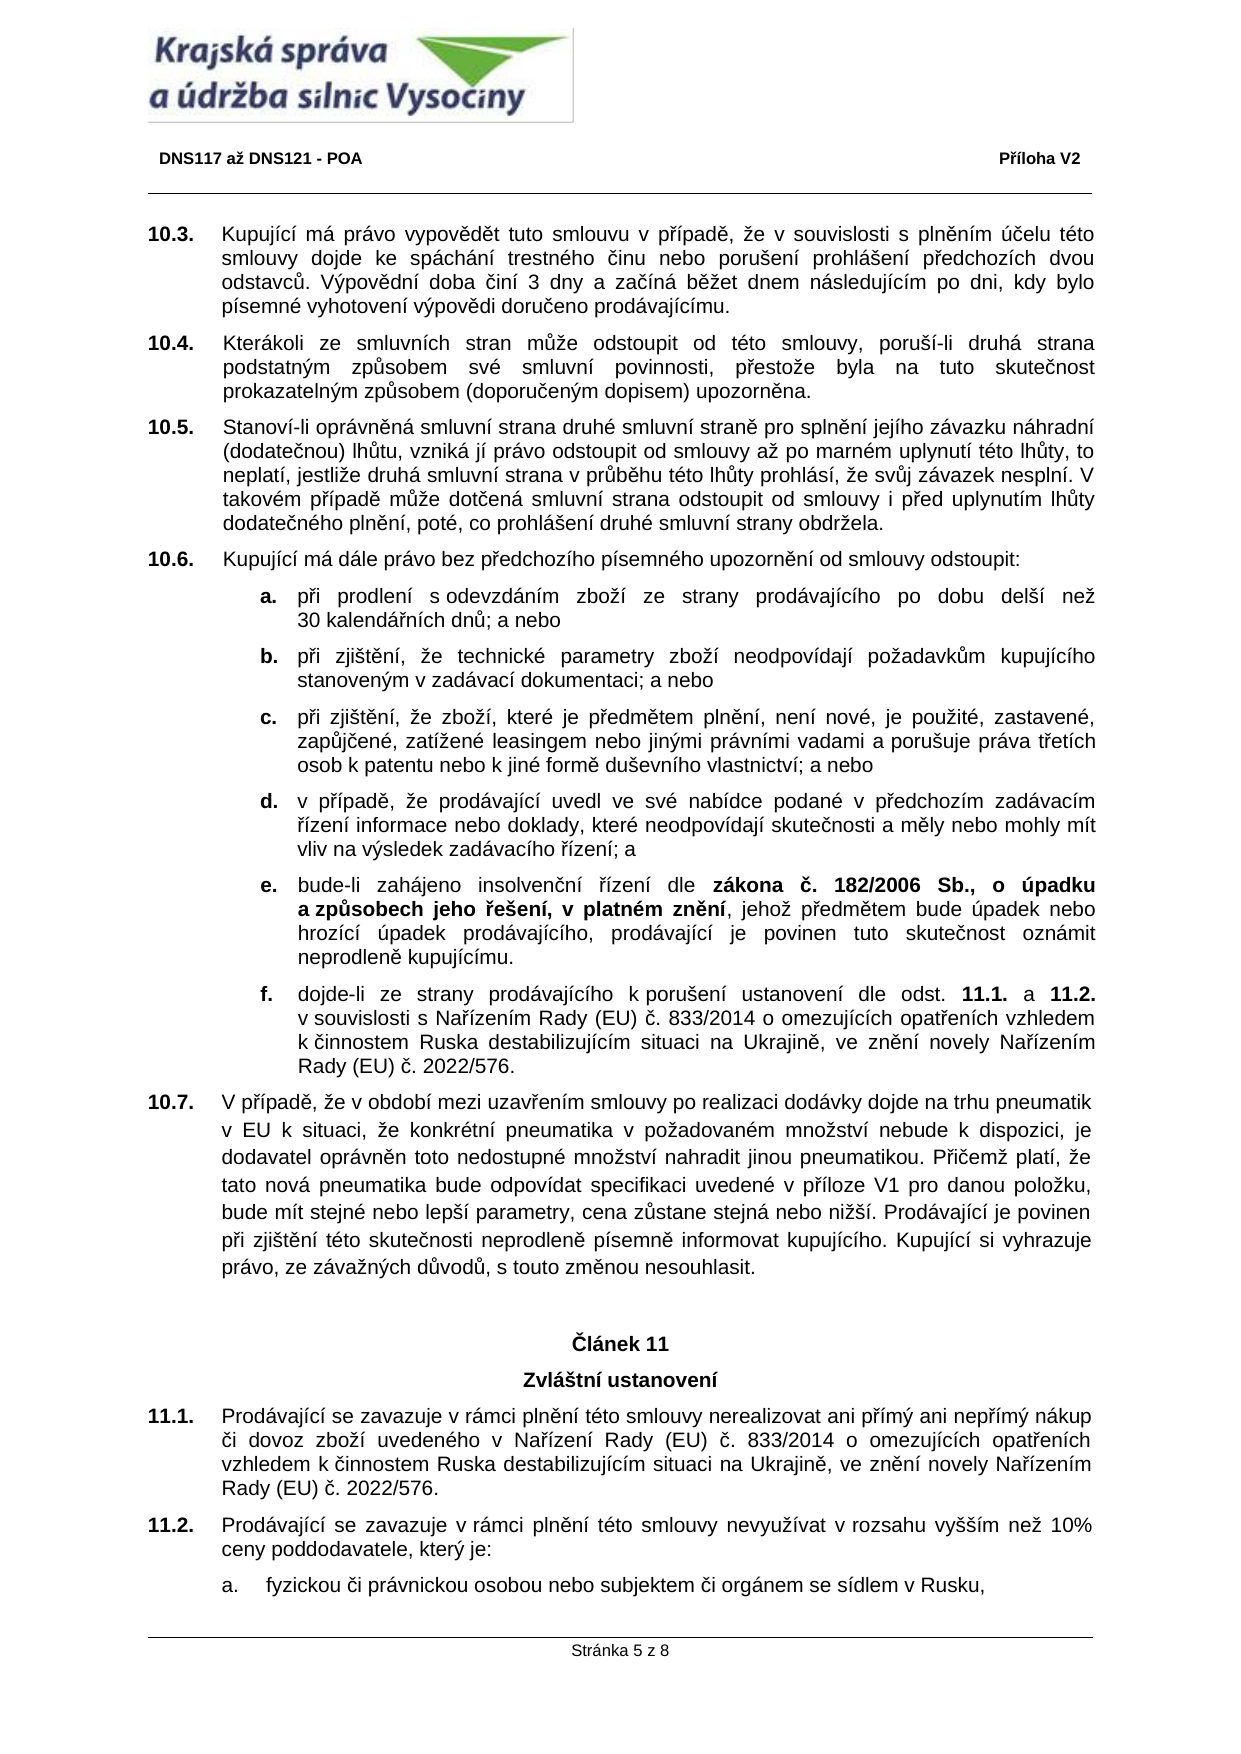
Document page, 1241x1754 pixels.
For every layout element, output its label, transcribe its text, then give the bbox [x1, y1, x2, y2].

picture [147, 28, 574, 124]
text Článek 11 [148, 1331, 1093, 1355]
list při zjištění, že zboží, které je předmětem plnění, není nové, je použité, zastavené, zapůjčené, zatížené leasingem nebo jinými právními vadami a porušuje práva třetích osob k patentu nebo k jiné formě duševního vlastnictví; a nebo [260, 704, 1096, 776]
list při zjištění, že technické parametry zboží neodpovídají požadavkům kupujícího stanoveným v zadávací dokumentaci; a nebo [260, 644, 1096, 692]
text Zvláštní ustanovení [148, 1368, 1093, 1392]
list Prodávající se zavazuje v rámci plnění této smlouvy nerealizovat ani přímý ani nepřímý nákup či dovoz zboží uvedeného v Nařízení Rady (EU) č. 833/2014 o omezujících opatřeních vzhledem k činnostem Ruska destabilizujícím situaci na Ukrajině, ve znění novely Nařízením Rady (EU) č. 2022/576. [148, 1404, 1093, 1500]
list fyzickou či právnickou osobou nebo subjektem či orgánem se sídlem v Rusku, [221, 1573, 1093, 1597]
list Stanoví-li oprávněná smluvní strana druhé smluvní straně pro splnění jejího závazku náhradní (dodatečnou) lhůtu, vzniká jí právo odstoupit od smlouvy až po marném uplynutí této lhůty, to neplatí, jestliže druhá smluvní strana v průběhu této lhůty prohlásí, že svůj závazek nesplní. V takovém případě může dotčená smluvní strana odstoupit od smlouvy i před uplynutím lhůty dodatečného plnění, poté, co prohlášení druhé smluvní strany obdržela. [148, 415, 1096, 535]
list V případě, že v období mezi uzavřením smlouvy po realizaci dodávky dojde na trhu pneumatik v EU k situaci, že konkrétní pneumatika v požadovaném množství nebude k dispozici, je dodavatel oprávněn toto nedostupné množství nahradit jinou pneumatikou. Přičemž platí, že tato nová pneumatika bude odpovídat specifikaci uvedené v příloze V1 pro danou položku, bude mít stejné nebo lepší parametry, cena zůstane stejná nebo nižší. Prodávající je povinen při zjištění této skutečnosti neprodleně písemně informovat kupujícího. Kupující si vyhrazuje právo, ze závažných důvodů, s touto změnou nesouhlasit. [148, 1090, 1093, 1279]
list Kupující má právo vypovědět tuto smlouvu v případě, že v souvislosti s plněním účelu této smlouvy dojde ke spáchání trestného činu nebo porušení prohlášení předchozích dvou odstavců. Výpovědní doba činí 3 dny a začíná běžet dnem následujícím po dni, kdy bylo písemné vyhotovení výpovědi doručeno prodávajícímu. [148, 222, 1096, 318]
list při prodlení s odevzdáním zboží ze strany prodávajícího po dobu delší než 30 kalendářních dnů; a nebo [260, 584, 1096, 632]
list dojde-li ze strany prodávajícího k porušení ustanovení dle odst. 11.1. a 11.2. v souvislosti s Nařízením Rady (EU) č. 833/2014 o omezujících opatřeních vzhledem k činnostem Ruska destabilizujícím situaci na Ukrajině, ve znění novely Nařízením Rady (EU) č. 2022/576. [260, 982, 1096, 1077]
list v případě, že prodávající uvedl ve své nabídce podané v předchozím zadávacím řízení informace nebo doklady, které neodpovídají skutečnosti a měly nebo mohly mít vliv na výsledek zadávacího řízení; a [260, 789, 1096, 861]
list Kterákoli ze smluvních stran může odstoupit od této smlouvy, poruší-li druhá strana podstatným způsobem své smluvní povinnosti, přestože byla na tuto skutečnost prokazatelným způsobem (doporučeným dopisem) upozorněna. [148, 331, 1096, 402]
list Prodávající se zavazuje v rámci plnění této smlouvy nevyužívat v rozsahu vyšším než 10% ceny poddodavatele, který je: [148, 1513, 1093, 1561]
list bude-li zahájeno insolvenční řízení dle zákona č. 182/2006 Sb., o úpadku a způsobech jeho řešení, v platném znění, jehož předmětem bude úpadek nebo hrozící úpadek prodávajícího, prodávající je povinen tuto skutečnost oznámit neprodleně kupujícímu. [260, 873, 1096, 969]
list Kupující má dále právo bez předchozího písemného upozornění od smlouvy odstoupit: [148, 547, 1096, 571]
